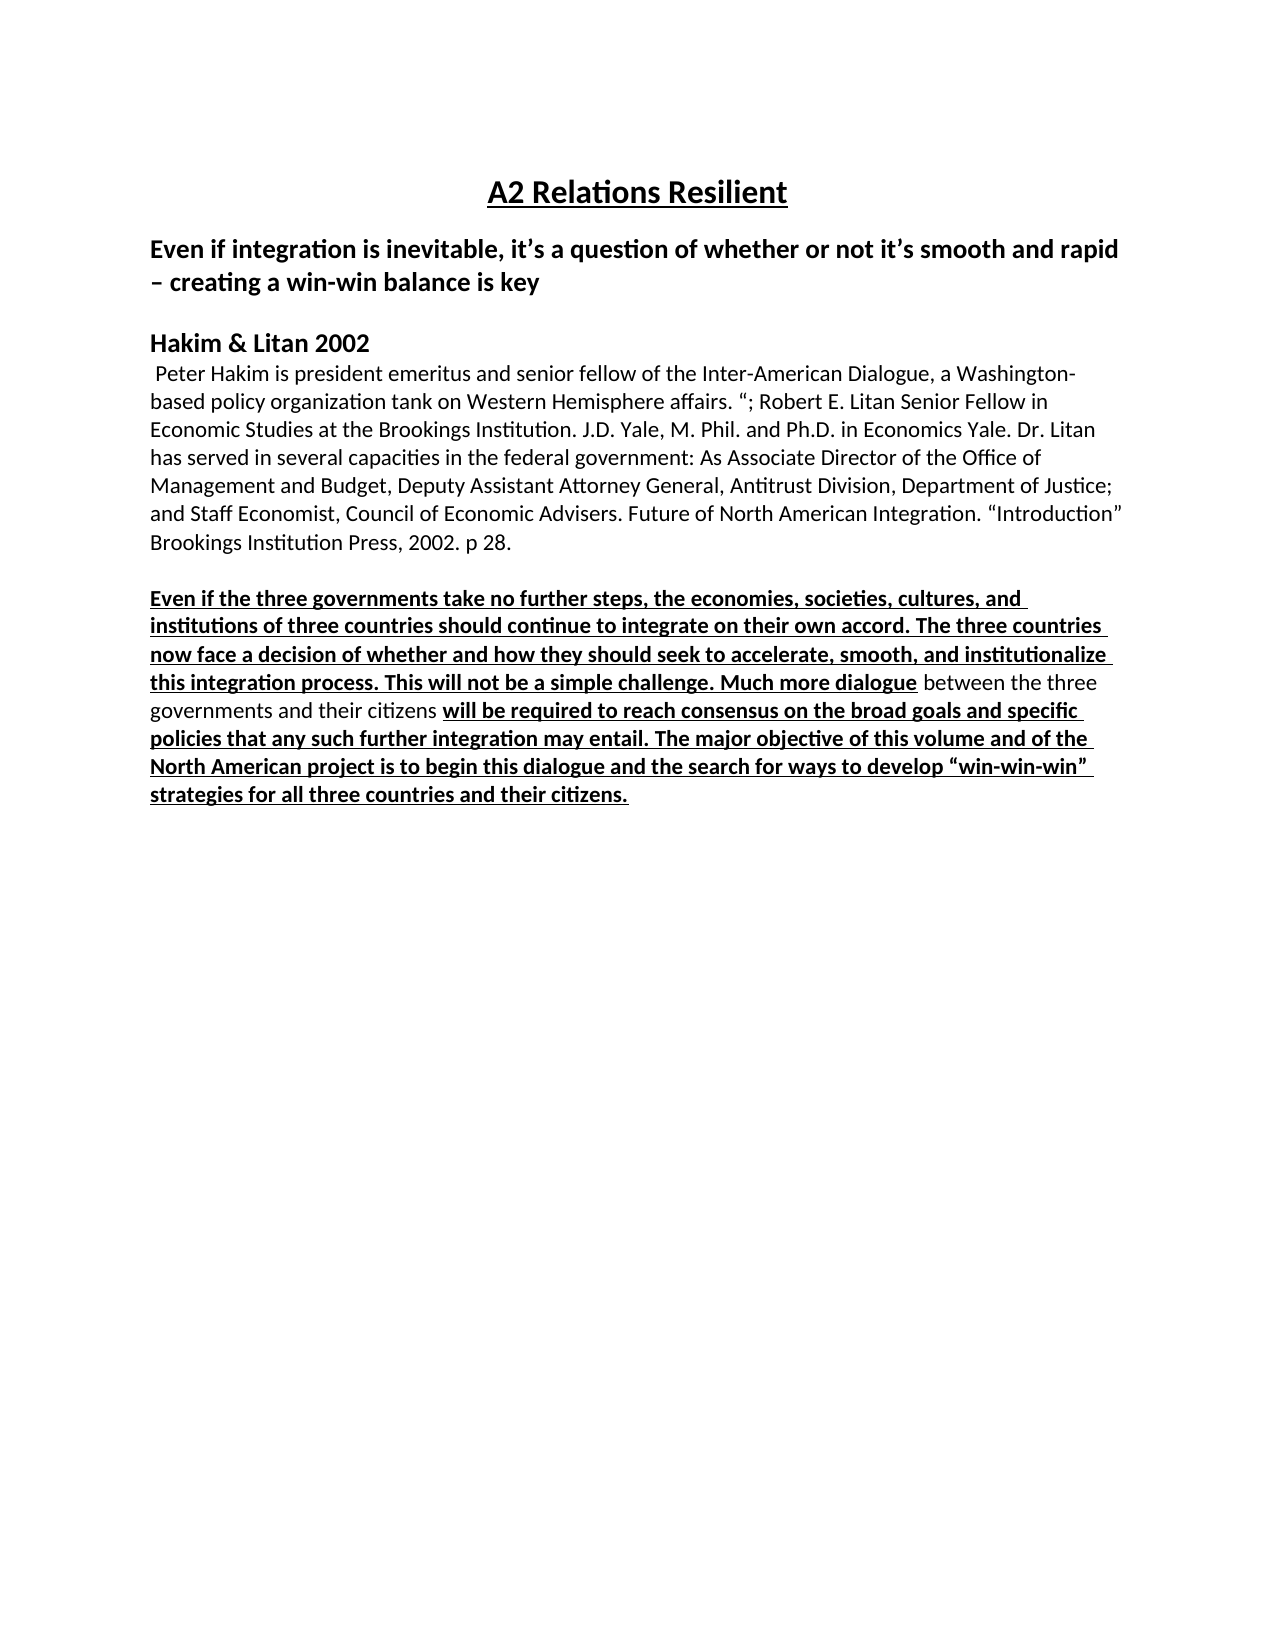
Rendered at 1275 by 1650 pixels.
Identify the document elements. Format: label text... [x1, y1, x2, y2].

subtitle Even if integration is inevitable, it’s a question of whether or not it’s smooth and rapid – creating a win-win balance is key [150, 232, 1125, 298]
text Even if the three governments take no further steps, the economies, societies, cultures, and institutions of three countries should continue to integrate on their own accord. The three countries now face a decision of whether and how they should seek to accelerate, smooth, and institutionalize this integration process. This will not be a simple challenge. Much more dialogue between the three governments and their citizens will be required to reach consensus on the broad goals and specific policies that any such further integration may entail. The major objective of this volume and of the North American project is to begin this dialogue and the search for ways to develop “win-win-win” strategies for all three countries and their citizens. [150, 584, 1125, 808]
text Hakim & Litan 2002 Peter Hakim is president emeritus and senior fellow of the Inter-American Dialogue, a Washington-based policy organization tank on Western Hemisphere affairs. “; Robert E. Litan Senior Fellow in Economic Studies at the Brookings Institution. J.D. Yale, M. Phil. and Ph.D. in Economics Yale. Dr. Litan has served in several capacities in the federal government: As Associate Director of the Office of Management and Budget, Deputy Assistant Attorney General, Antitrust Division, Department of Justice; and Staff Economist, Council of Economic Advisers. Future of North American Integration. “Introduction” Brookings Institution Press, 2002. p 28. [150, 326, 1125, 556]
subtitle A2 Relations Resilient [150, 171, 1125, 212]
